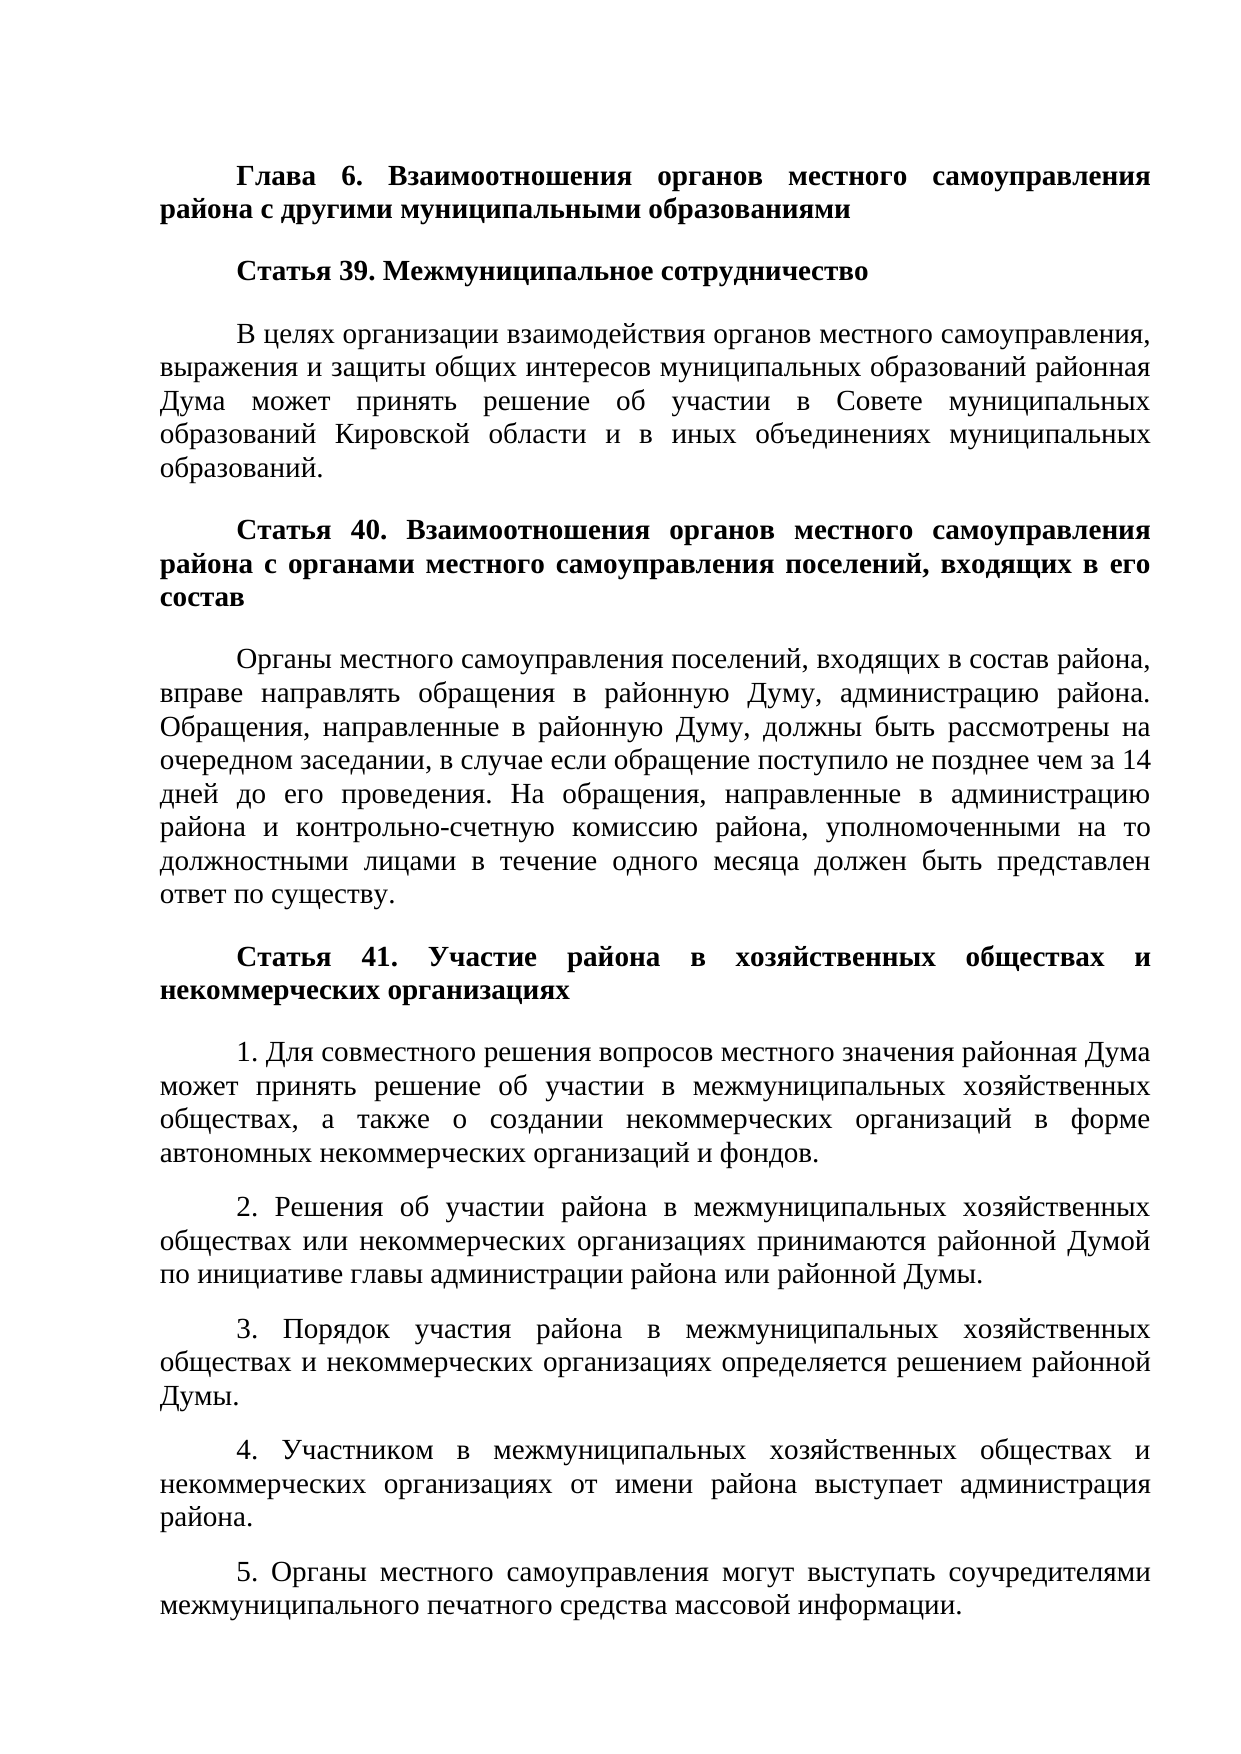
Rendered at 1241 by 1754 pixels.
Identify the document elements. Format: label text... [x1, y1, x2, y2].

text Статья 39. Межмуниципальное сотрудничество [159, 253, 1152, 287]
text 2. Решения об участии района в межмуниципальных хозяйственных обществах или некоммерческих организациях принимаются районной Думой по инициативе главы администрации района или районной Думы. [159, 1189, 1152, 1290]
text Органы местного самоуправления поселений, входящих в состав района, вправе направлять обращения в районную Думу, администрацию района. Обращения, направленные в районную Думу, должны быть рассмотрены на очередном заседании, в случае если обращение поступило не позднее чем за 14 дней до его проведения. На обращения, направленные в администрацию района и контрольно-счетную комиссию района, уполномоченными на то должностными лицами в течение одного месяца должен быть представлен ответ по существу. [159, 642, 1152, 910]
text Статья 40. Взаимоотношения органов местного самоуправления района с органами местного самоуправления поселений, входящих в его состав [159, 512, 1152, 613]
text 3. Порядок участия района в межмуниципальных хозяйственных обществах и некоммерческих организациях определяется решением районной Думы. [159, 1311, 1152, 1412]
text В целях организации взаимодействия органов местного самоуправления, выражения и защиты общих интересов муниципальных образований районная Дума может принять решение об участии в Совете муниципальных образований Кировской области и в иных объединениях муниципальных образований. [159, 316, 1152, 483]
text 4. Участником в межмуниципальных хозяйственных обществах и некоммерческих организациях от имени района выступает администрация района. [159, 1432, 1152, 1533]
text Глава 6. Взаимоотношения органов местного самоуправления района с другими муниципальными образованиями [159, 158, 1152, 225]
text 1. Для совместного решения вопросов местного значения районная Дума может принять решение об участии в межмуниципальных хозяйственных обществах, а также о создании некоммерческих организаций в форме автономных некоммерческих организаций и фондов. [159, 1034, 1152, 1169]
text 5. Органы местного самоуправления могут выступать соучредителями межмуниципального печатного средства массовой информации. [159, 1554, 1152, 1621]
text Статья 41. Участие района в хозяйственных обществах и некоммерческих организациях [159, 939, 1152, 1006]
